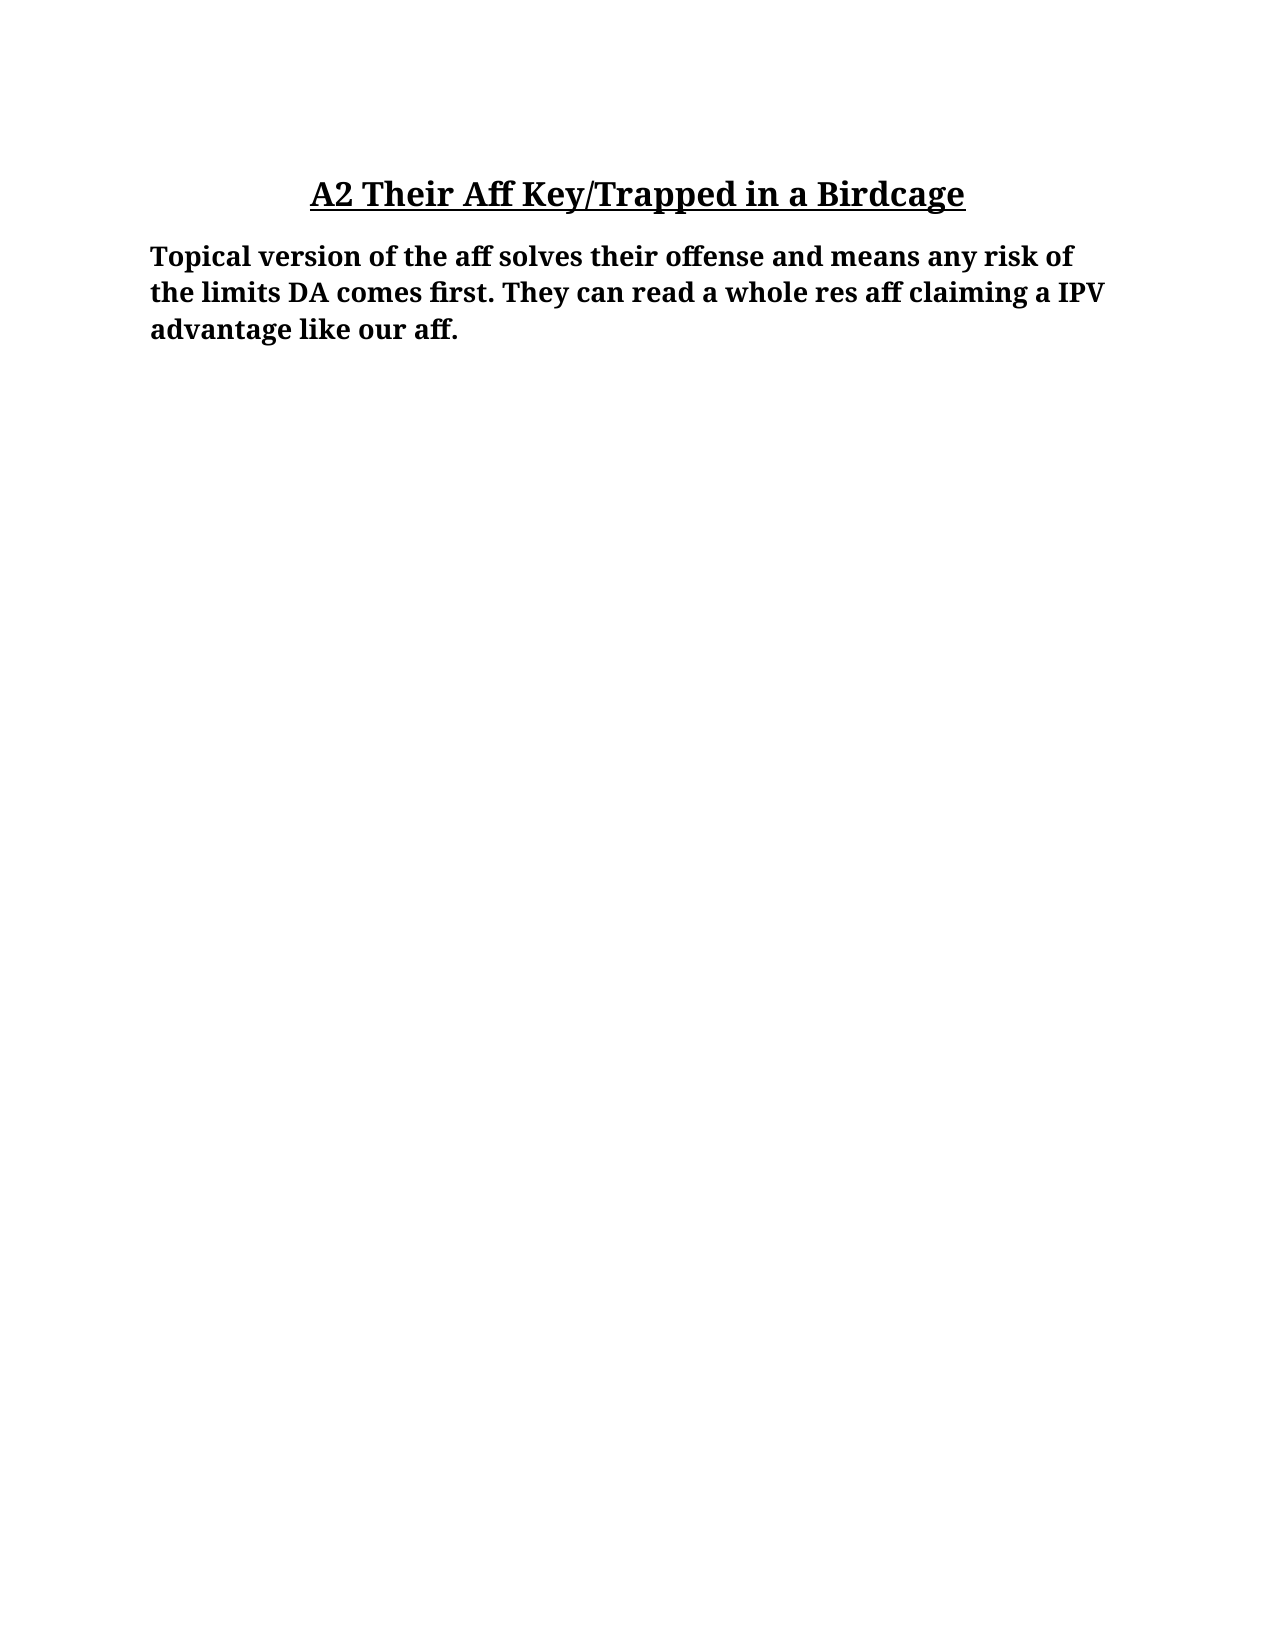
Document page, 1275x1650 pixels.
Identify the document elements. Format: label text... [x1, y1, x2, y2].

subtitle A2 Their Aff Key/Trapped in a Birdcage [150, 171, 1125, 216]
subtitle Topical version of the aff solves their offense and means any risk of the limits DA comes first. They can read a whole res aff claiming a IPV advantage like our aff. [150, 237, 1125, 348]
